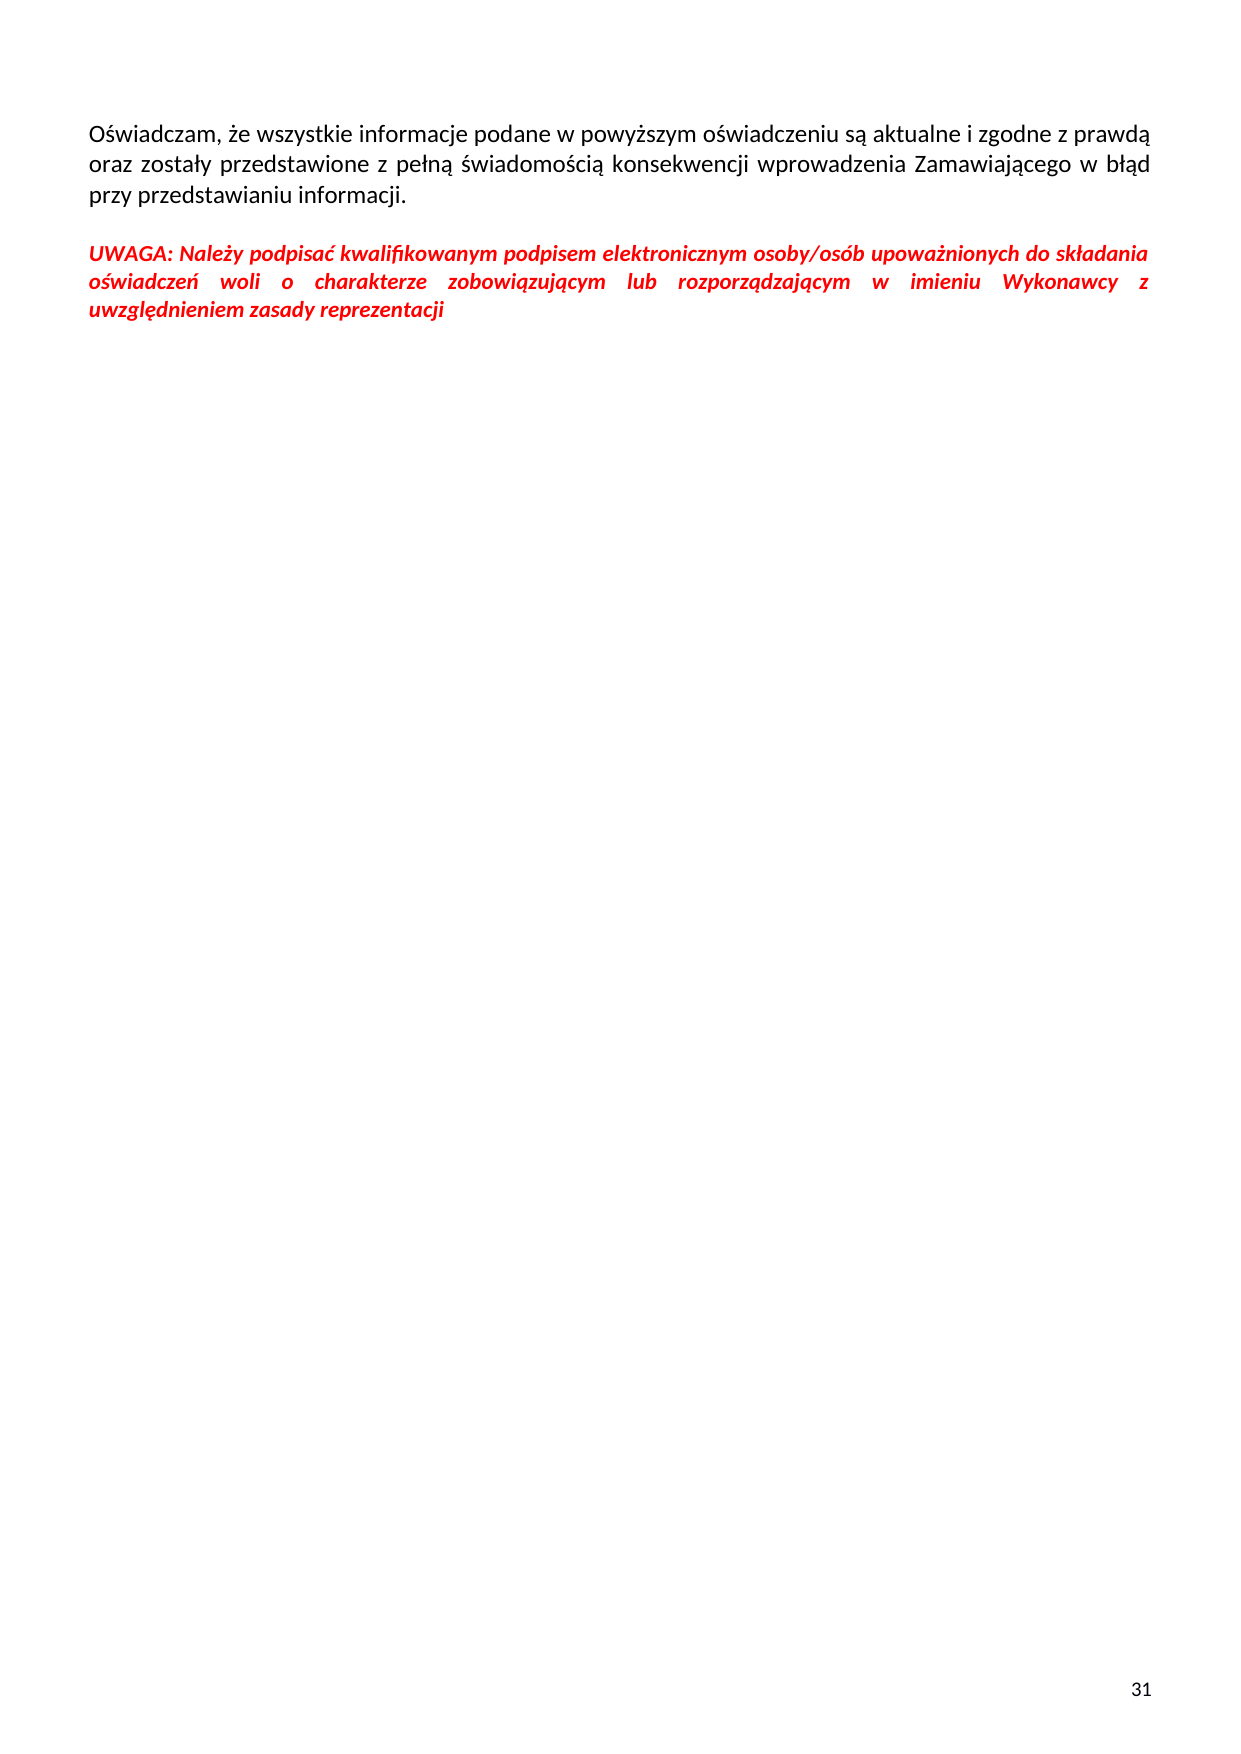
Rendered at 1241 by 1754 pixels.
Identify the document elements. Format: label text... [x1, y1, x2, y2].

text Oświadczam, że wszystkie informacje podane w powyższym oświadczeniu są aktualne i zgodne z prawdą oraz zostały przedstawione z pełną świadomością konsekwencji wprowadzenia Zamawiającego w błąd przy przedstawianiu informacji. [89, 118, 1152, 210]
text UWAGA: Należy podpisać kwalifikowanym podpisem elektronicznym osoby/osób upoważnionych do składania oświadczeń woli o charakterze zobowiązującym lub rozporządzającym w imieniu Wykonawcy z uwzględnieniem zasady reprezentacji [89, 239, 1152, 323]
